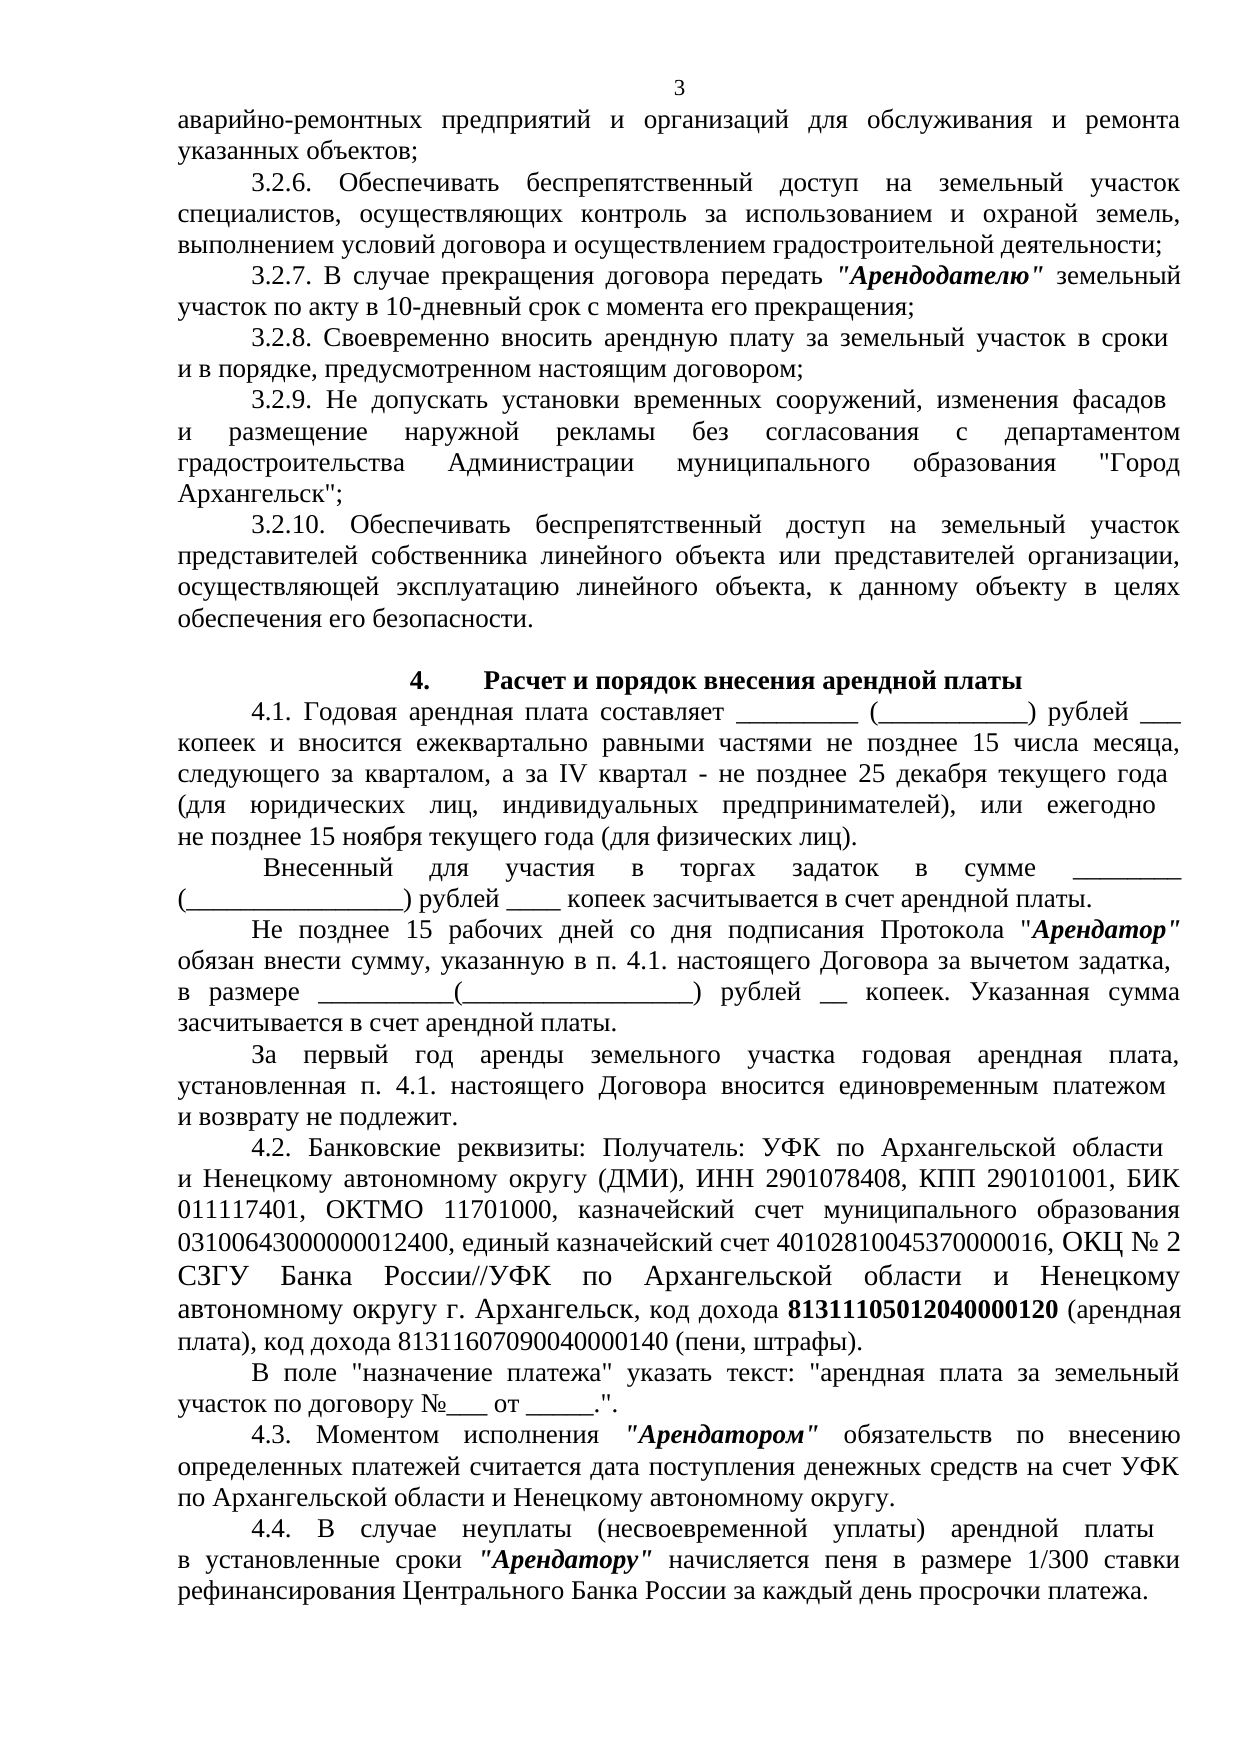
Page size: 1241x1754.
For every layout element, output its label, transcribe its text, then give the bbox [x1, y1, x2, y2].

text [177, 103, 1181, 166]
text 3.2.6. Обеспечивать беспрепятственный доступ на земельный участок специалистов, осуществляющих контроль за использованием и охраной земель, выполнением условий договора и осуществлением градостроительной деятельности; [177, 166, 1181, 259]
text 4.2. Банковские реквизиты: Получатель: УФК по Архангельской области и Ненецкому автономному округу (ДМИ), ИНН 2901078408, КПП 290101001, БИК 011117401, ОКТМО 11701000, казначейский счет муниципального образования 03100643000000012400, единый казначейский счет 40102810045370000016, ОКЦ № 2 СЗГУ Банка России//УФК по Архангельской области и Ненецкому автономному округу г. Архангельск, код дохода 81311105012040000120 (арендная плата), код дохода 81311607090040000140 (пени, штрафы). [177, 1131, 1181, 1356]
text 3.2.7. В случае прекращения договора передать "Арендодателю" земельный участок по акту в 10-дневный срок с момента его прекращения; [177, 259, 1181, 321]
text 4.3. Моментом исполнения "Арендатором" обязательств по внесению определенных платежей считается дата поступления денежных средств на счет УФК по Архангельской области и Ненецкому автономному округу. [177, 1419, 1181, 1512]
list Расчет и порядок внесения арендной платы [177, 664, 1181, 695]
text Не позднее 15 рабочих дней со дня подписания Протокола "Арендатор" обязан внести сумму, указанную в п. 4.1. настоящего Договора за вычетом задатка, в размере __________(_________________) рублей __ копеек. Указанная сумма засчитывается в счет арендной платы. [177, 913, 1181, 1038]
text 4.4. В случае неуплаты (несвоевременной уплаты) арендной платы в установленные сроки "Арендатору" начисляется пеня в размере 1/300 ставки рефинансирования Центрального Банка России за каждый день просрочки платежа. [177, 1512, 1181, 1606]
text 3.2.10. Обеспечивать беспрепятственный доступ на земельный участок представителей собственника линейного объекта или представителей организации, осуществляющей эксплуатацию линейного объекта, к данному объекту в целях обеспечения его безопасности. [177, 508, 1181, 633]
text В поле "назначение платежа" указать текст: "арендная плата за земельный участок по договору №___ от _____.". [177, 1356, 1181, 1419]
text За первый год аренды земельного участка годовая арендная плата, установленная п. 4.1. настоящего Договора вносится единовременным платежом и возврату не подлежит. [177, 1038, 1181, 1131]
text Внесенный для участия в торгах задаток в сумме ________ (________________) рублей ____ копеек засчитывается в счет арендной платы. [177, 851, 1181, 913]
text 3.2.9. Не допускать установки временных сооружений, изменения фасадов и размещение наружной рекламы без согласования с департаментом градостроительства Администрации муниципального образования "Город Архангельск"; [177, 384, 1181, 508]
text 3.2.8. Своевременно вносить арендную плату за земельный участок в сроки и в порядке, предусмотренном настоящим договором; [177, 321, 1181, 384]
text 4.1. Годовая арендная плата составляет _________ (___________) рублей ___ копеек и вносится ежеквартально равными частями не позднее 15 числа месяца, следующего за кварталом, а за IV квартал - не позднее 25 декабря текущего года (для юридических лиц, индивидуальных предпринимателей), или ежегодно не позднее 15 ноября текущего года (для физических лиц). [177, 695, 1181, 851]
